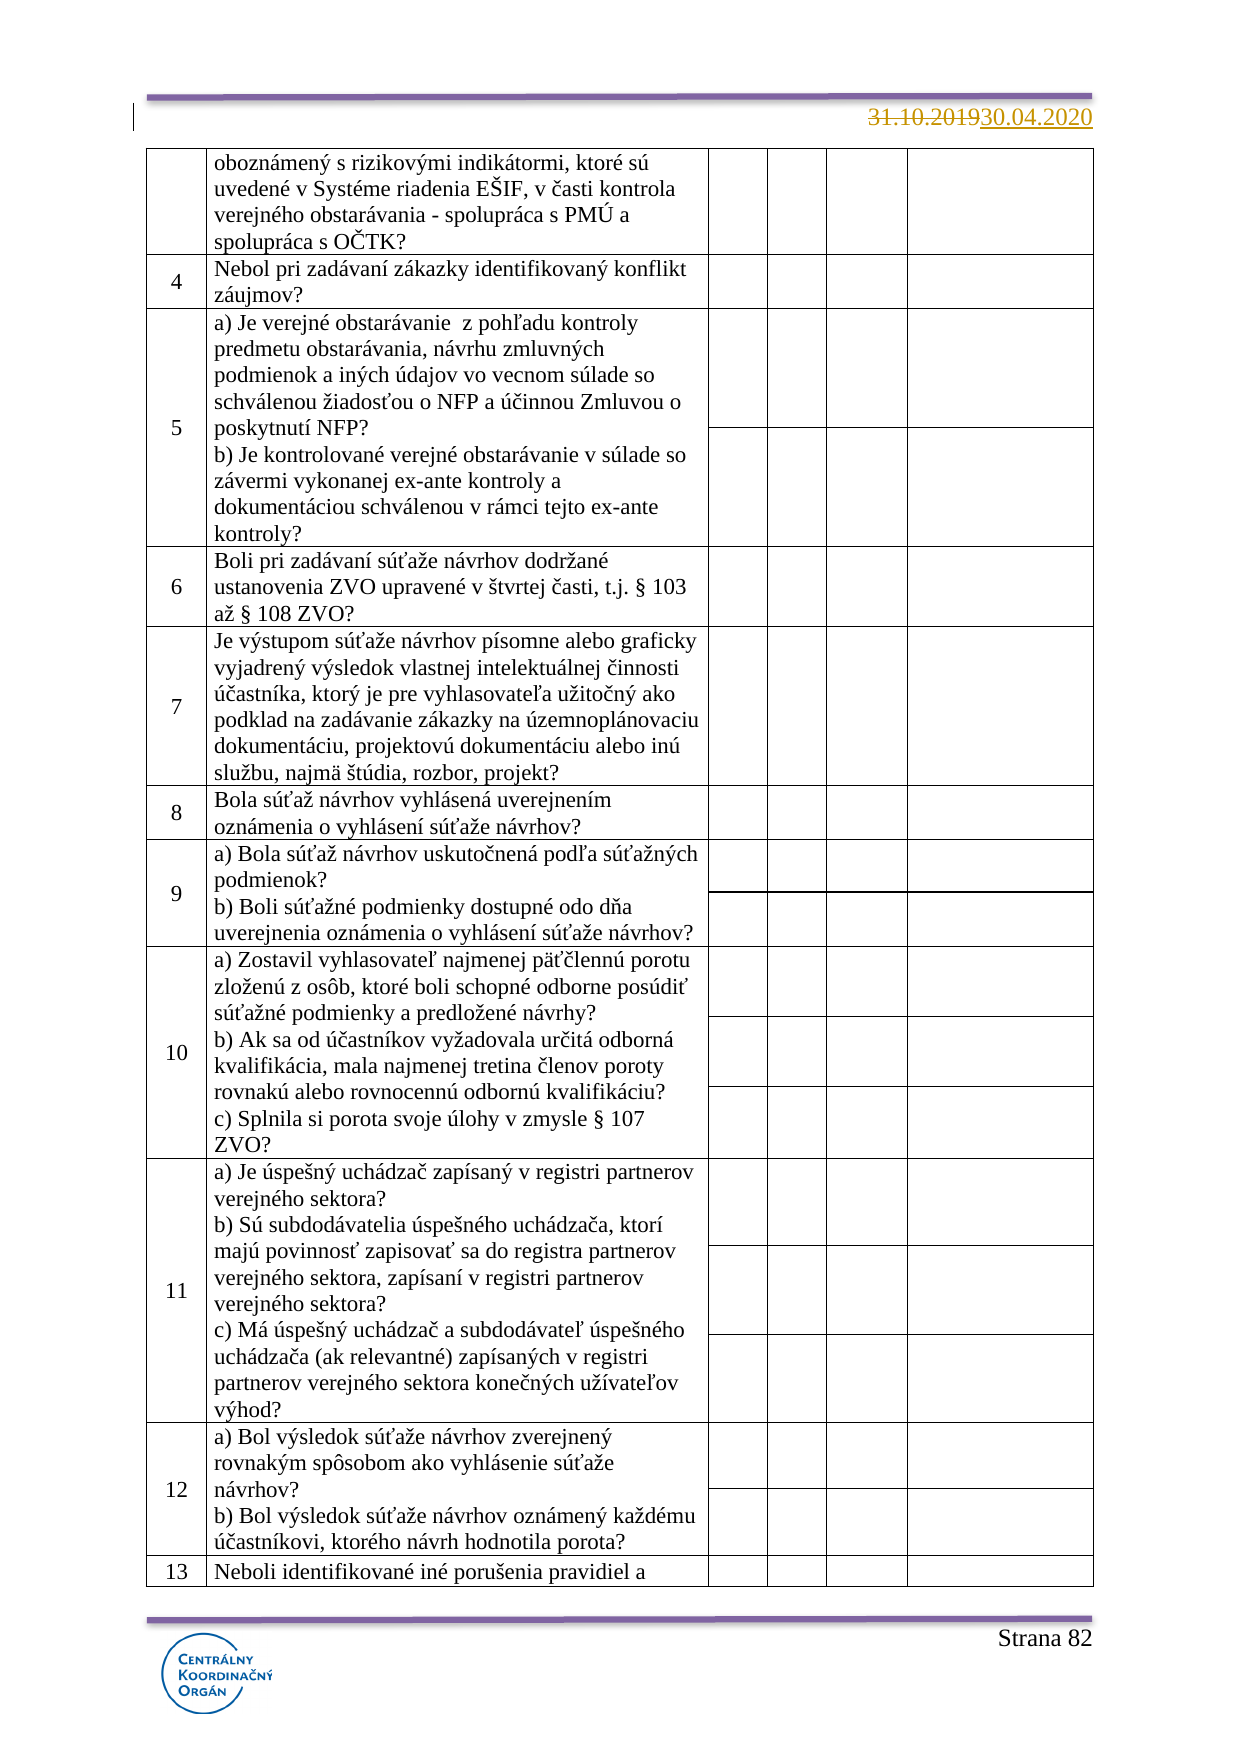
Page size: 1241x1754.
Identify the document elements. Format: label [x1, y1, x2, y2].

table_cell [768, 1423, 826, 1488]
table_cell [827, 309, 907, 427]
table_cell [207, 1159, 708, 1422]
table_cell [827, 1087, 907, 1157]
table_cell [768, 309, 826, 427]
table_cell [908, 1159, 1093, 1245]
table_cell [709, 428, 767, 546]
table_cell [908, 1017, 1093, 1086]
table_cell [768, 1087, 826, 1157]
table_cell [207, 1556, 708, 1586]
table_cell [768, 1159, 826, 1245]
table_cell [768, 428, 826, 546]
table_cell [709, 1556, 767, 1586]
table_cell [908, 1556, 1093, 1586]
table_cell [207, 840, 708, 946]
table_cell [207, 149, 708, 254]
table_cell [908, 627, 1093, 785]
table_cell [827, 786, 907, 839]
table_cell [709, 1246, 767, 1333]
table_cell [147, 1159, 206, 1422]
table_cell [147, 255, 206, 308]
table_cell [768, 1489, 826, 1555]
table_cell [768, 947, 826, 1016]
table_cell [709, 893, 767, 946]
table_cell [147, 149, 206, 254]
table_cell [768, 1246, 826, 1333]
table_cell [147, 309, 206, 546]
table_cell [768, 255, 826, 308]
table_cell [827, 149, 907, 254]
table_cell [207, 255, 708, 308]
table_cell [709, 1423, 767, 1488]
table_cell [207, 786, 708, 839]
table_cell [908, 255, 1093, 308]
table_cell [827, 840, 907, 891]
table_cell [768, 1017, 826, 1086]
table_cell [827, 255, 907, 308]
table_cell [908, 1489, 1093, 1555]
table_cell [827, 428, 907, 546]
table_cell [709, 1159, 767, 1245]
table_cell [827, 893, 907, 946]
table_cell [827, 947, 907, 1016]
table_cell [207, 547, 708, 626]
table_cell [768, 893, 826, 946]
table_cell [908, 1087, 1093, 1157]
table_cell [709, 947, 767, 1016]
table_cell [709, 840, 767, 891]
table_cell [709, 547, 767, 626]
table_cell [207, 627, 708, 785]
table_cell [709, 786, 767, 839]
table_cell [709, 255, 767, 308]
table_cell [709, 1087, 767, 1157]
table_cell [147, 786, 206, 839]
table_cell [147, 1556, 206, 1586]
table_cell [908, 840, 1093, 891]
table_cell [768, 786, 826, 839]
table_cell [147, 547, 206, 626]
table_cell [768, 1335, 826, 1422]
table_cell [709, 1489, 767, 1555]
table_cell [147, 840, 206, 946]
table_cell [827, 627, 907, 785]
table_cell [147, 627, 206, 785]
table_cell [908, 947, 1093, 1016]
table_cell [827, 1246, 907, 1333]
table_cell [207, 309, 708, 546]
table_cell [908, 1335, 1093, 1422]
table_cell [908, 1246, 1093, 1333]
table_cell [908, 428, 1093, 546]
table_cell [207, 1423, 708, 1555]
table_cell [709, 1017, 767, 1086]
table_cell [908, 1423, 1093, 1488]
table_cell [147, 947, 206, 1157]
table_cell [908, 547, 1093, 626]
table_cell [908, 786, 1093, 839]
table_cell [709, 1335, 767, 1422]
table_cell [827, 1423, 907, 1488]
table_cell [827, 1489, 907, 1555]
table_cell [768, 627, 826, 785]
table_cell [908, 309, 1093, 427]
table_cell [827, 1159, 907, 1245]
picture [159, 1631, 272, 1713]
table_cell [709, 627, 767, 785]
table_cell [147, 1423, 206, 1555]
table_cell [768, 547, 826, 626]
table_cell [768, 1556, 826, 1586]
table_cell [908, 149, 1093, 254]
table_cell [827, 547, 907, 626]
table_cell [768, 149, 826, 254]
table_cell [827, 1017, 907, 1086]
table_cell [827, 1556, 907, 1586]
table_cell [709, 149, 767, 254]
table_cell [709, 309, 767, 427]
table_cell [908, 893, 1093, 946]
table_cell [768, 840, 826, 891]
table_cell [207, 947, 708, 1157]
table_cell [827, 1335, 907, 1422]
